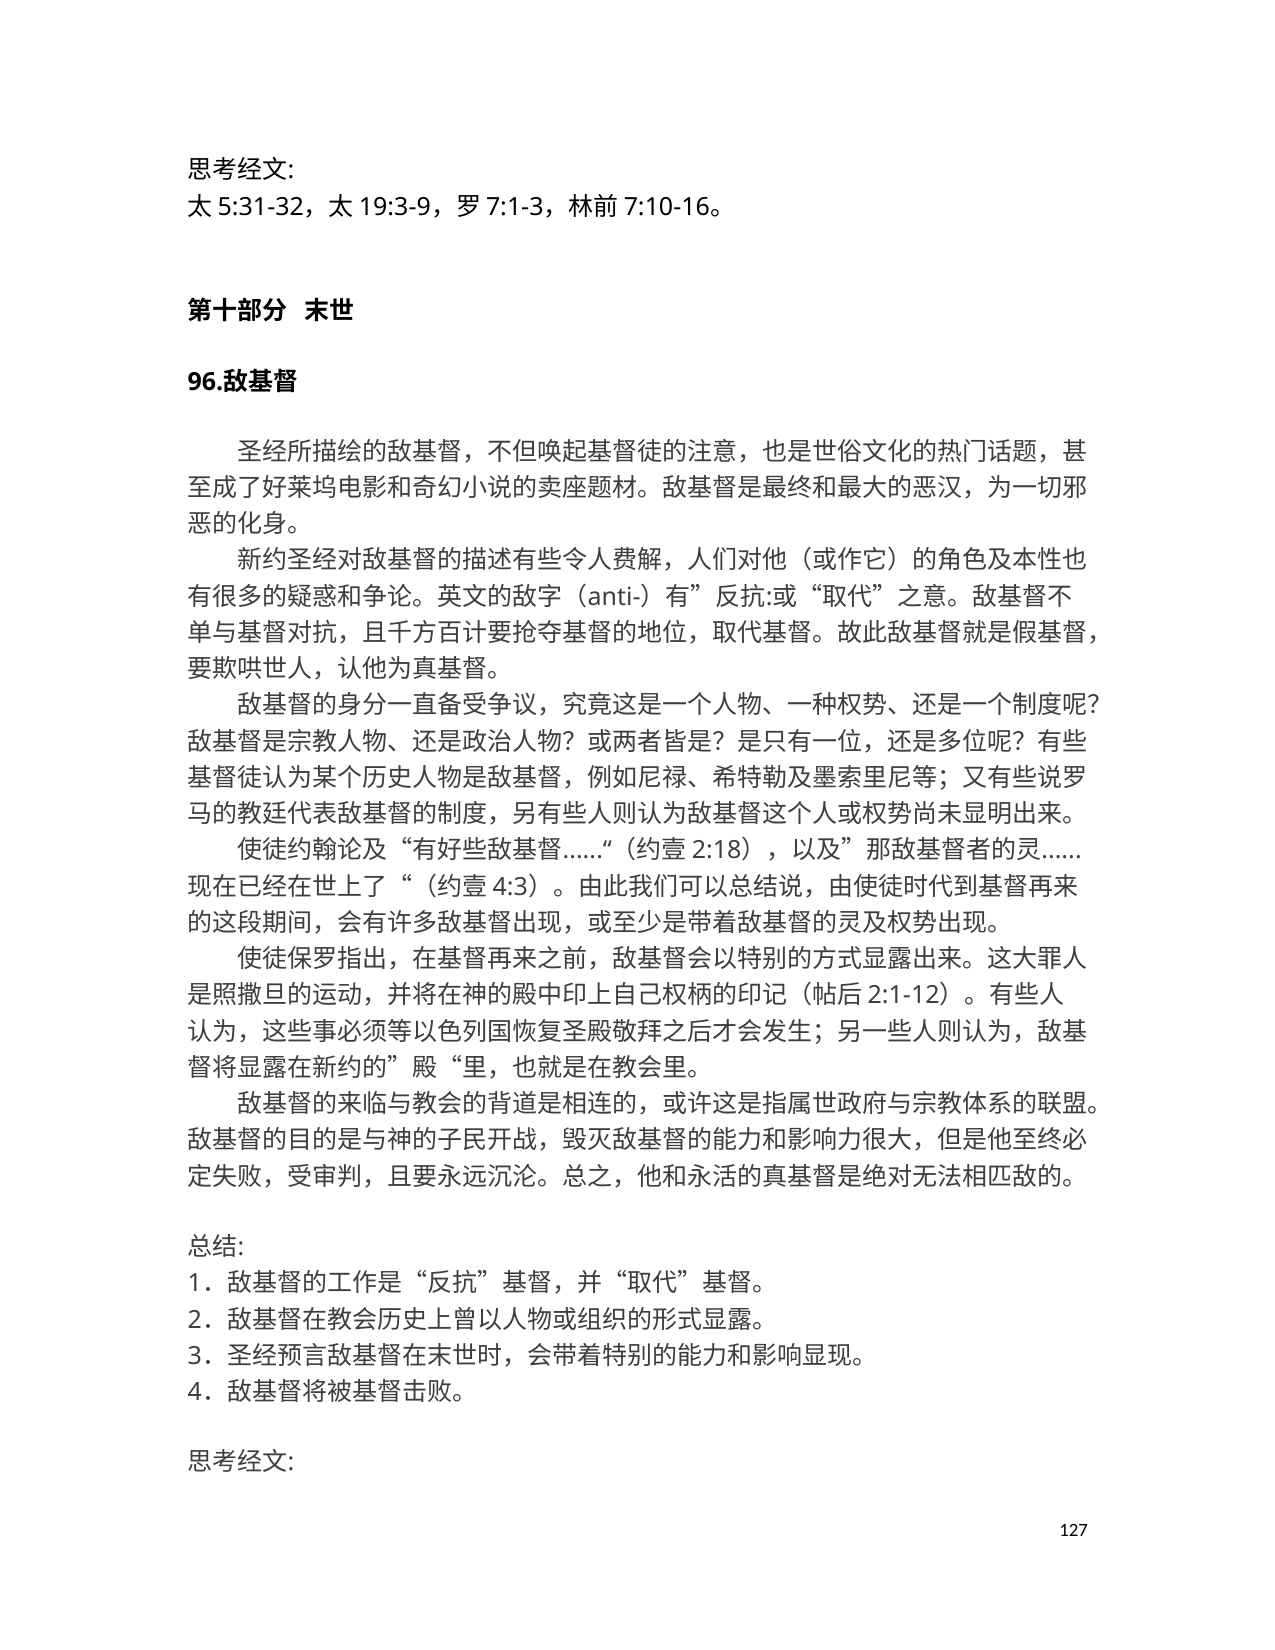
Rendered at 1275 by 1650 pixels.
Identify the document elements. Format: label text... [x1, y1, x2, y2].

text 第十部分 末世 [187, 291, 1087, 327]
text 思考经文: [187, 150, 1087, 186]
text 96.敌基督 [187, 361, 1087, 397]
text 太5:31-32，太19:3-9，罗7:1-3，林前7:10-16。 [187, 186, 1087, 222]
text 圣经所描绘的敌基督，不但唤起基督徒的注意，也是世俗文化的热门话题，甚至成了好莱坞电影和奇幻小说的卖座题材。敌基督是最终和最大的恶汉，为一切邪恶的化身。 新约圣经对敌基督的描述有些令人费解，人们对他（或作它）的角色及本性也有很多的疑惑和争论。英文的敌字（anti-）有”反抗:或“取代”之意。敌基督不单与基督对抗，且千方百计要抢夺基督的地位，取代基督。故此敌基督就是假基督，要欺哄世人，认他为真基督。 敌基督的身分一直备受争议，究竟这是一个人物、一种权势、还是一个制度呢？敌基督是宗教人物、还是政治人物？或两者皆是？是只有一位，还是多位呢？有些基督徒认为某个历史人物是敌基督，例如尼禄、希特勒及墨索里尼等；又有些说罗马的教廷代表敌基督的制度，另有些人则认为敌基督这个人或权势尚未显明出来。 使徒约翰论及“有好些敌基督......“（约壹2:18），以及”那敌基督者的灵......现在已经在世上了“（约壹4:3）。由此我们可以总结说，由使徒时代到基督再来的这段期间，会有许多敌基督出现，或至少是带着敌基督的灵及权势出现。 使徒保罗指出，在基督再来之前，敌基督会以特别的方式显露出来。这大罪人是照撒旦的运动，并将在神的殿中印上自己权柄的印记（帖后2:1-12）。有些人认为，这些事必须等以色列国恢复圣殿敬拜之后才会发生；另一些人则认为，敌基督将显露在新约的”殿“里，也就是在教会里。 敌基督的来临与教会的背道是相连的，或许这是指属世政府与宗教体系的联盟。敌基督的目的是与神的子民开战，毁灭敌基督的能力和影响力很大，但是他至终必定失败，受审判，且要永远沉沦。总之，他和永活的真基督是绝对无法相匹敌的。 总结: 1．敌基督的工作是“反抗”基督，并“取代”基督。 2．敌基督在教会历史上曾以人物或组织的形式显露。 3．圣经预言敌基督在末世时，会带着特别的能力和影响显现。 4．敌基督将被基督击败。 思考经文: [187, 431, 1087, 1478]
